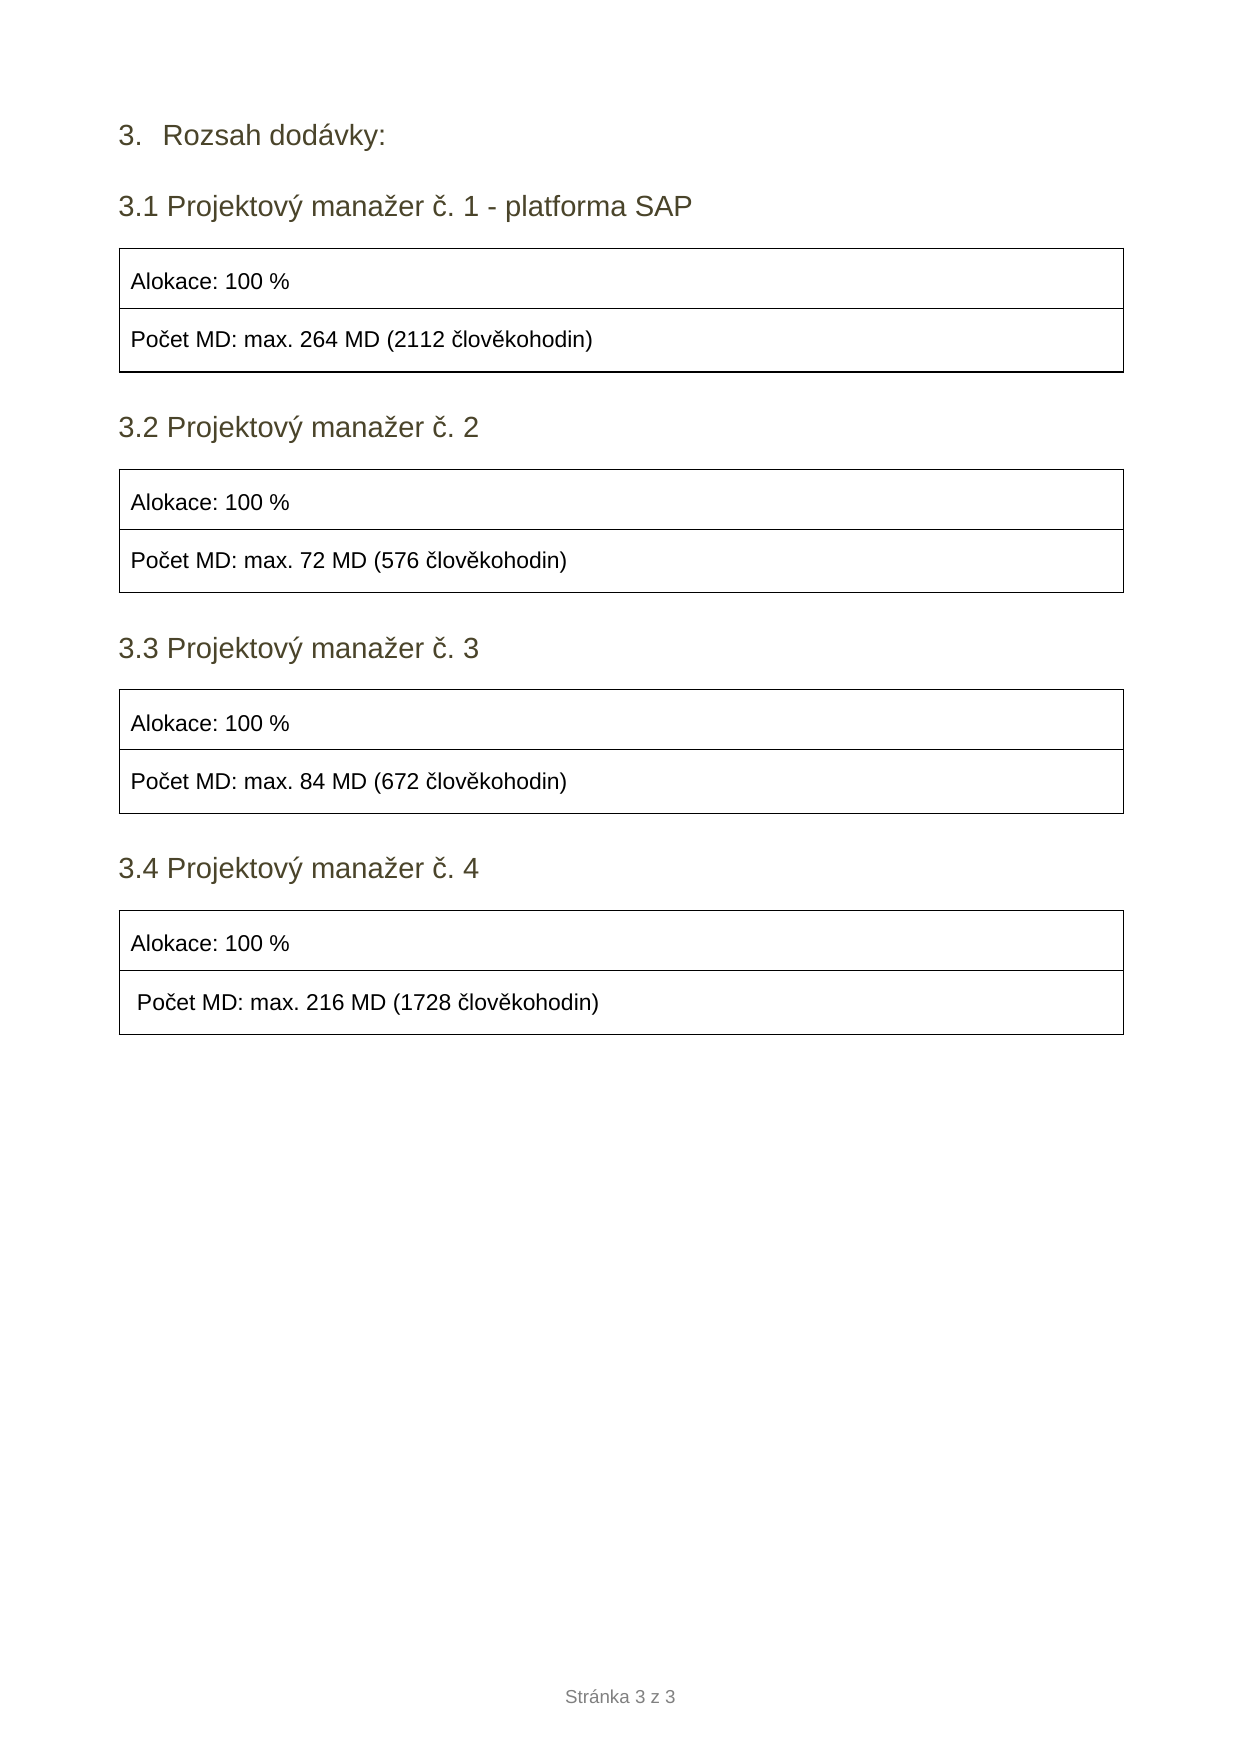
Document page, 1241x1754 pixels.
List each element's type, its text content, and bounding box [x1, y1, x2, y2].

text 3.4 Projektový manažer č. 4 [118, 851, 1122, 885]
text 3.1 Projektový manažer č. 1 - platforma SAP [118, 189, 1122, 223]
table_header Alokace: 100 % [120, 249, 1123, 308]
table_header Alokace: 100 % [120, 911, 1123, 970]
text 3.3 Projektový manažer č. 3 [118, 631, 1122, 664]
table_header Alokace: 100 % [120, 690, 1123, 749]
text 3.2 Projektový manažer č. 2 [118, 410, 1122, 443]
table_cell Počet MD: max. 84 MD (672 člověkohodin) [120, 750, 1123, 813]
table_cell Počet MD: max. 264 MD (2112 člověkohodin) [120, 309, 1123, 371]
list Rozsah dodávky: [118, 118, 1122, 152]
table_header Alokace: 100 % [120, 470, 1123, 528]
table_cell Počet MD: max. 72 MD (576 člověkohodin) [120, 530, 1123, 592]
table_cell Počet MD: max. 216 MD (1728 člověkohodin) [120, 971, 1123, 1033]
